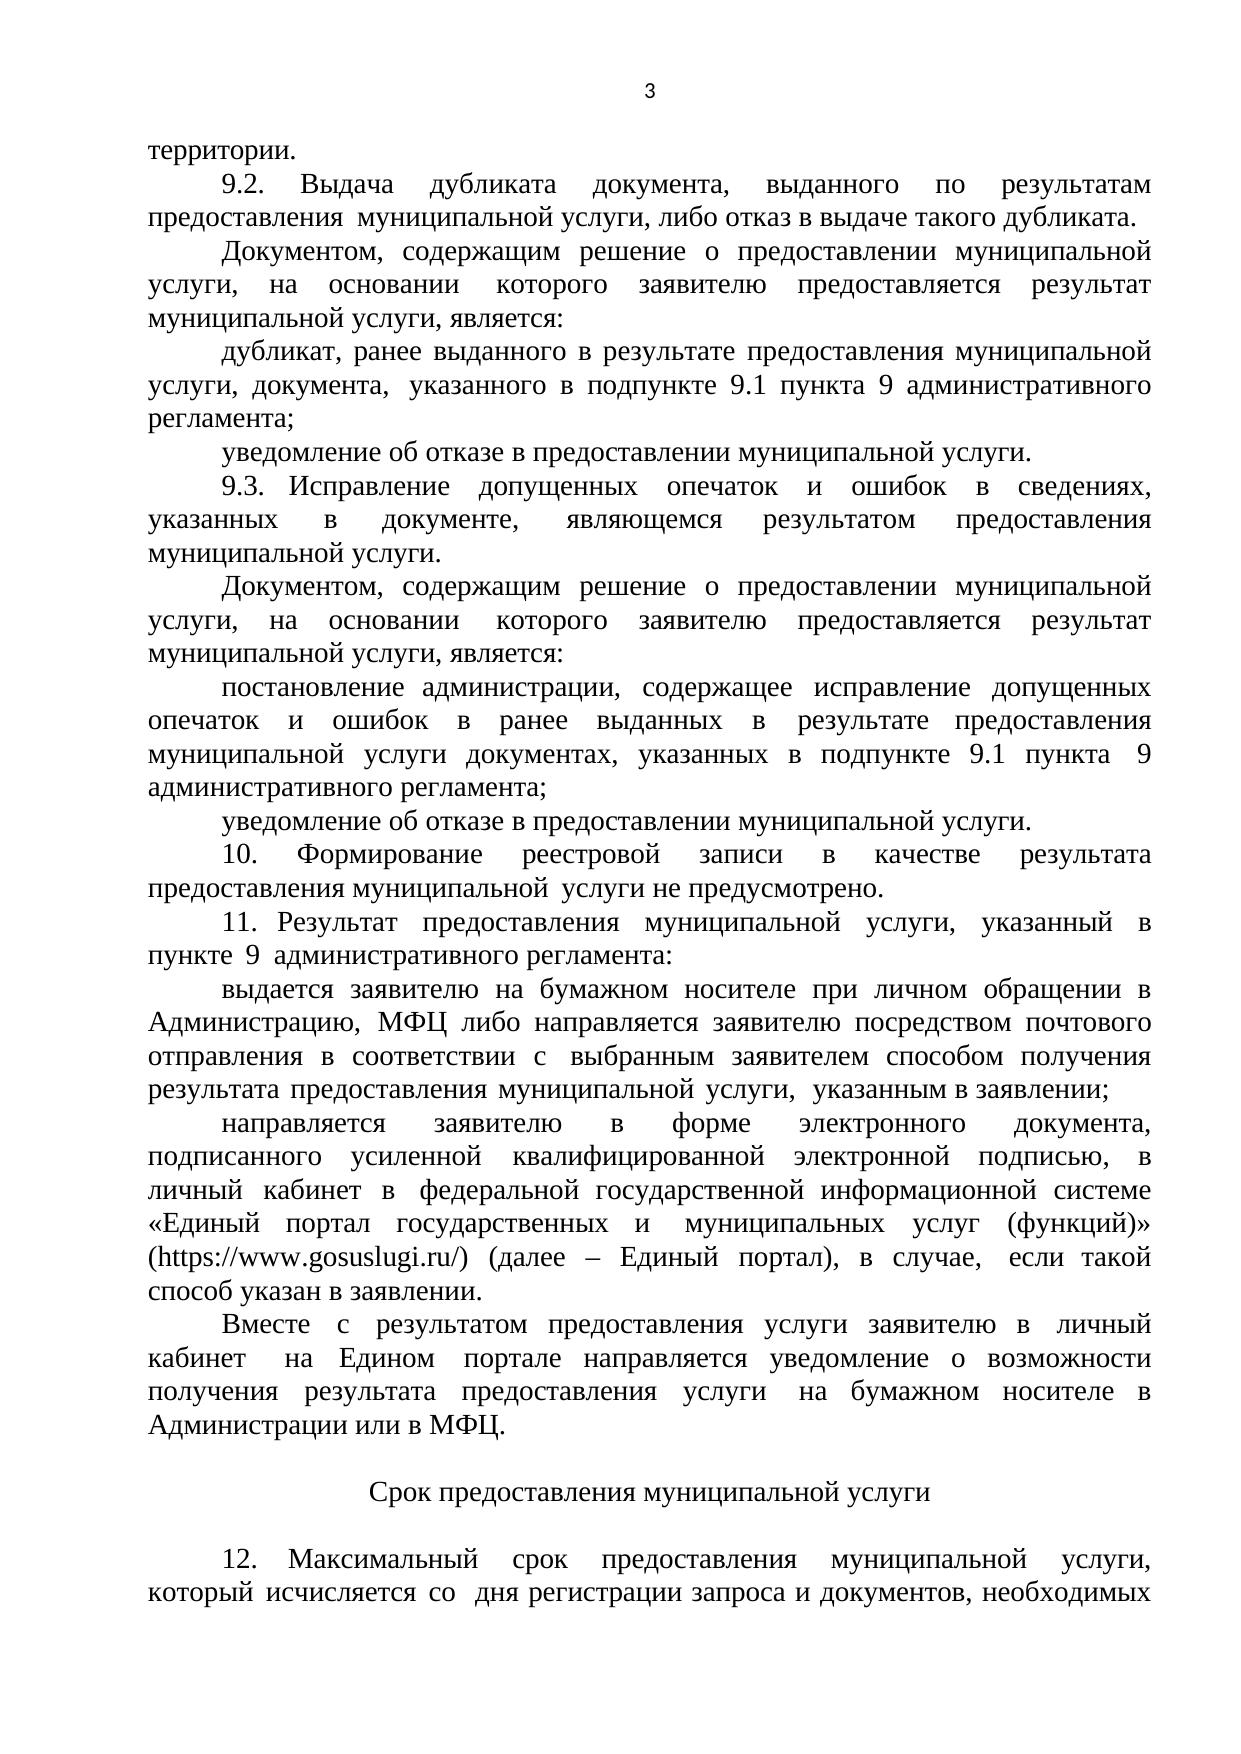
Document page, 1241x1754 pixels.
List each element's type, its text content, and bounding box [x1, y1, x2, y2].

text выдается заявителю на бумажном носителе при личном обращении в Администрацию, МФЦ либо направляется заявителю посредством почтового отправления в соответствии с выбранным заявителем способом получения результата предоставления муниципальной услуги, указанным в заявлении; [148, 971, 1152, 1105]
text уведомление об отказе в предоставлении муниципальной услуги. [148, 434, 1152, 468]
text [148, 132, 1152, 166]
text направляется заявителю в форме электронного документа, подписанного усиленной квалифицированной электронной подписью, в личный кабинет в федеральной государственной информационной системе «Единый портал государственных и муниципальных услуг (функций)» (https://www.gosuslugi.ru/) (далее – Единый портал), в случае, если такой способ указан в заявлении. [148, 1105, 1152, 1306]
text Срок предоставления муниципальной услуги [148, 1474, 1152, 1507]
text 9.2. Выдача дубликата документа, выданного по результатам предоставления муниципальной услуги, либо отказ в выдаче такого дубликата. [148, 166, 1152, 233]
text 9.3. Исправление допущенных опечаток и ошибок в сведениях, указанных в документе, являющемся результатом предоставления муниципальной услуги. [148, 468, 1152, 568]
text дубликат, ранее выданного в результате предоставления муниципальной услуги, документа, указанного в подпункте 9.1 пункта 9 административного регламента; [148, 333, 1152, 434]
text 10. Формирование реестровой записи в качестве результата предоставления муниципальной услуги не предусмотрено. [148, 837, 1152, 904]
text Вместе с результатом предоставления услуги заявителю в личный кабинет на Едином портале направляется уведомление о возможности получения результата предоставления услуги на бумажном носителе в Администрации или в МФЦ. [148, 1306, 1152, 1440]
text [148, 1541, 1152, 1608]
text 11. Результат предоставления муниципальной услуги, указанный в пункте 9 административного регламента: [148, 904, 1152, 971]
text постановление администрации, содержащее исправление допущенных опечаток и ошибок в ранее выданных в результате предоставления муниципальной услуги документах, указанных в подпункте 9.1 пункта 9 административного регламента; [148, 669, 1152, 803]
text уведомление об отказе в предоставлении муниципальной услуги. [148, 803, 1152, 837]
